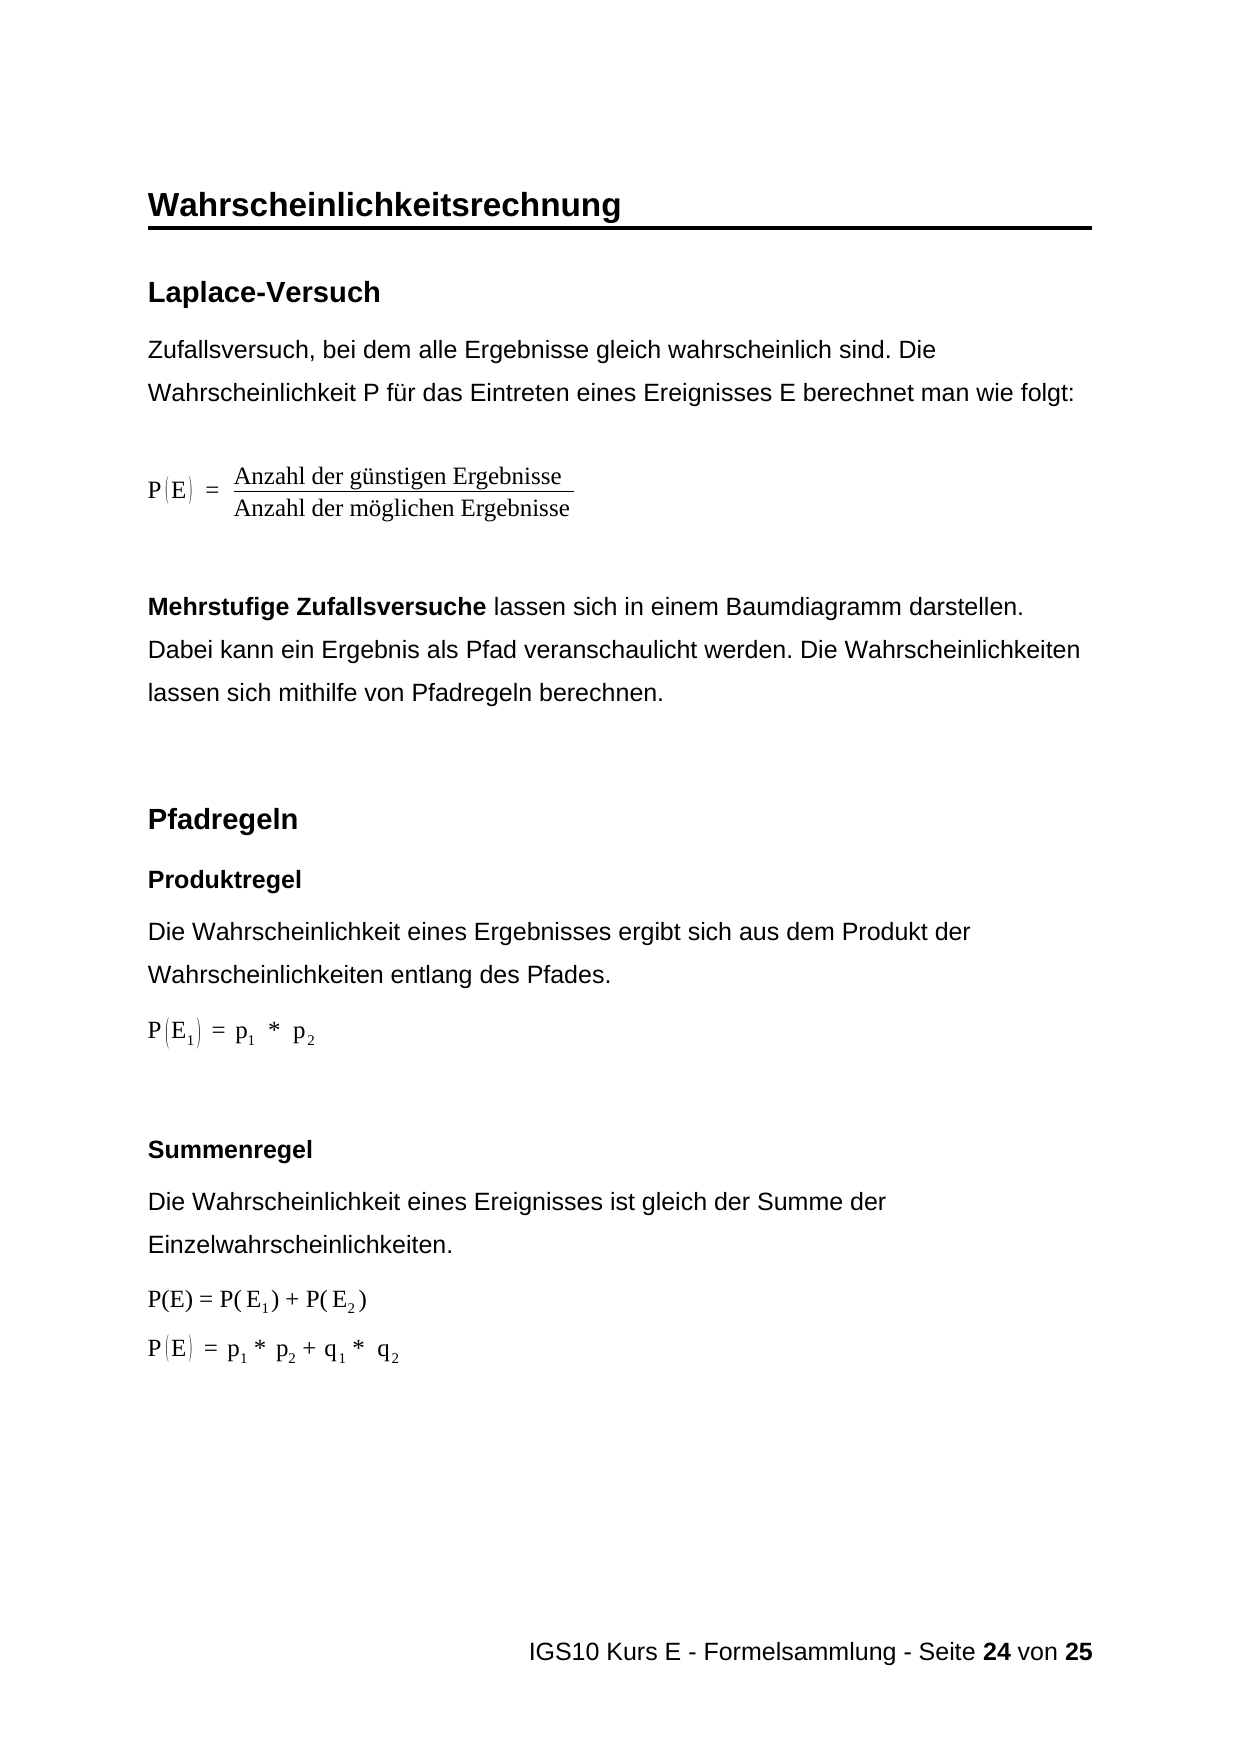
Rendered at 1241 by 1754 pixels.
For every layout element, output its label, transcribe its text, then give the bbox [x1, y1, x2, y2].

text Die Wahrscheinlichkeit eines Ereignisses ist gleich der Summe der Einzelwahrscheinlichkeiten. [148, 1187, 1092, 1258]
text Zufallsversuch, bei dem alle Ergebnisse gleich wahrscheinlich sind. Die Wahrscheinlichkeit P für das Eintreten eines Ereignisses E berechnet man wie folgt: [148, 335, 1092, 407]
text Die Wahrscheinlichkeit eines Ergebnisses ergibt sich aus dem Produkt der Wahrscheinlichkeiten entlang des Pfades. [148, 917, 1092, 989]
text Mehrstufige Zufallsversuche lassen sich in einem Baumdiagramm darstellen. Dabei kann ein Ergebnis als Pfad veranschaulicht werden. Die Wahrscheinlichkeiten lassen sich mithilfe von Pfadregeln berechnen. [148, 592, 1092, 707]
subtitle Wahrscheinlichkeitsrechnung [148, 185, 1092, 226]
subtitle Produktregel [148, 865, 1092, 894]
subtitle Pfadregeln [148, 802, 1092, 835]
subtitle Laplace-Versuch [148, 274, 1092, 308]
subtitle Summenregel [148, 1135, 1092, 1164]
